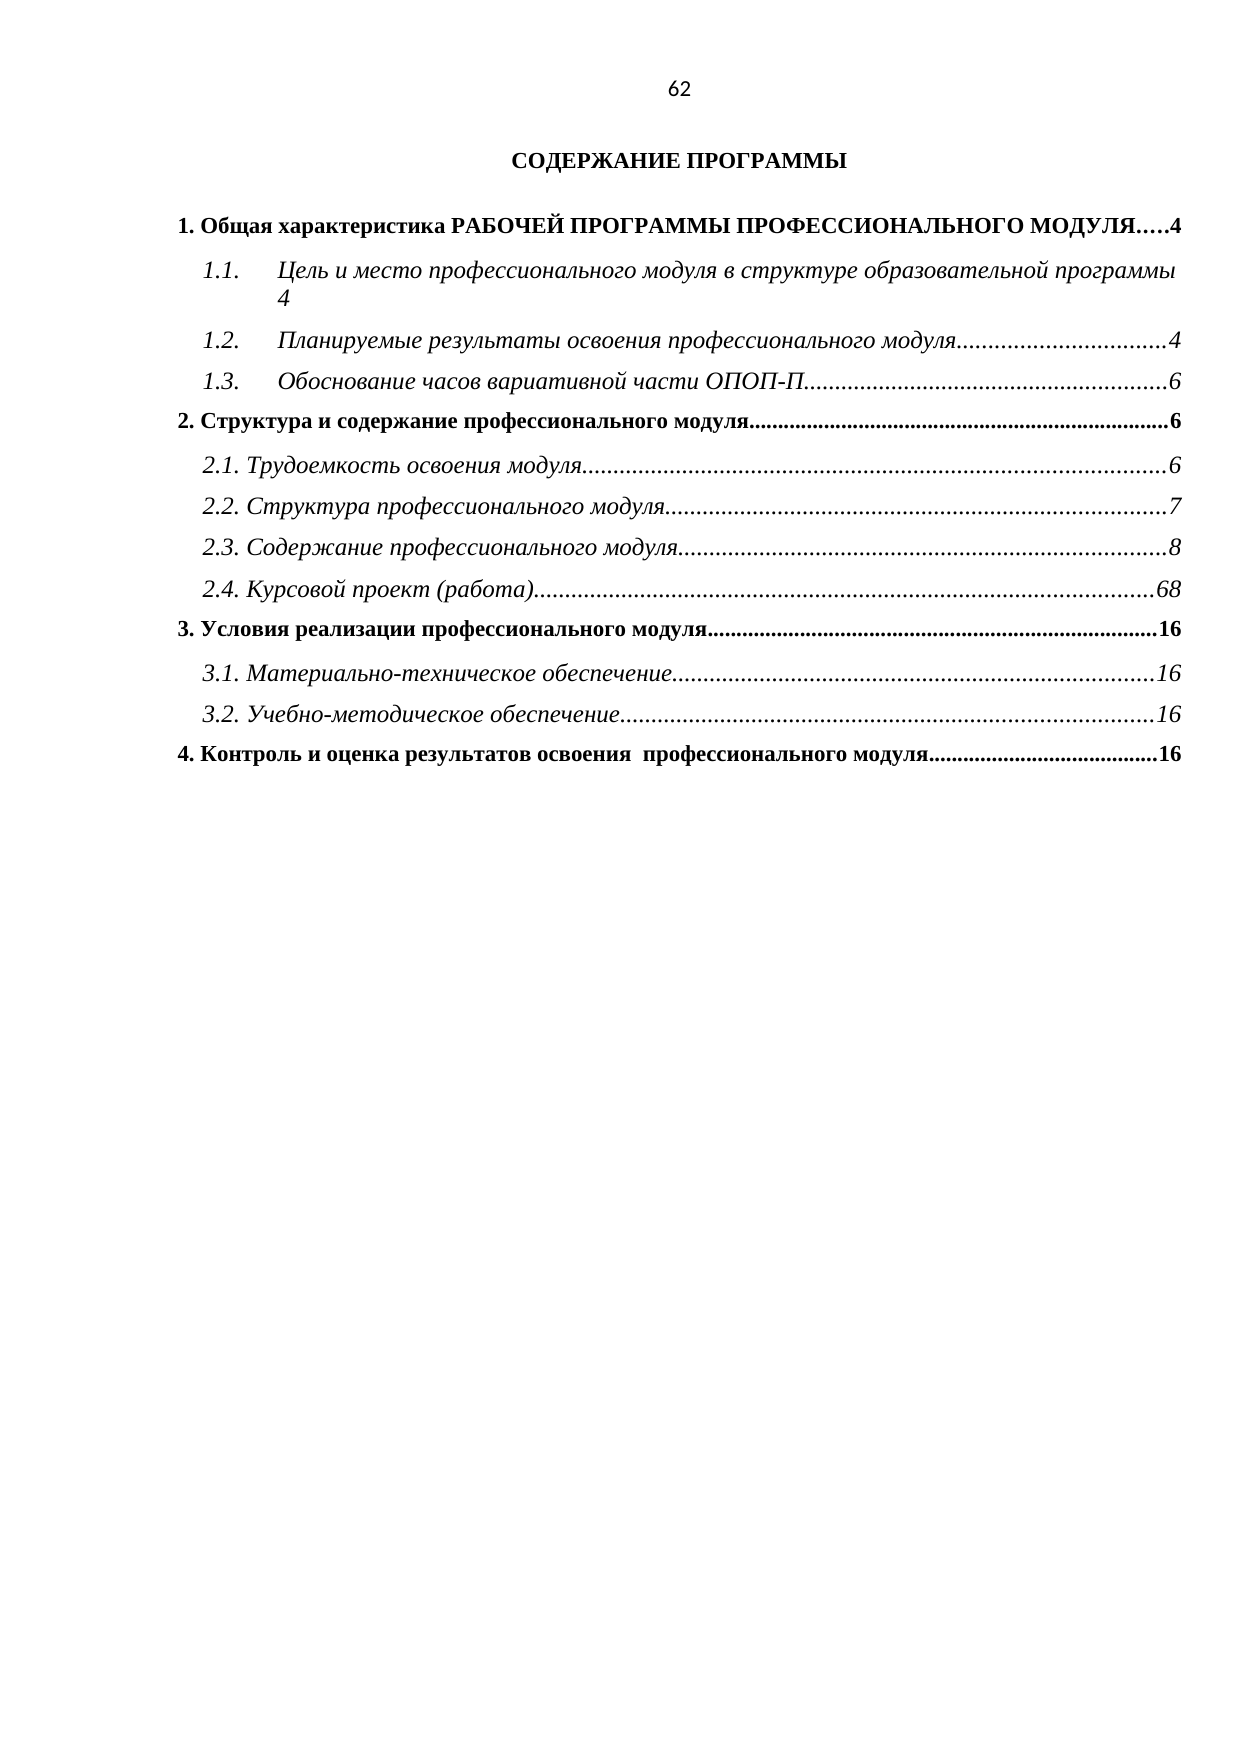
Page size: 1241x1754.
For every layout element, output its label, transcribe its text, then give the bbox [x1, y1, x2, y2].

text 1.2. Планируемые результаты освоения профессионального модуля 4 [202, 325, 1181, 353]
text 4. Контроль и оценка результатов освоения профессионального модуля 16 [177, 740, 1181, 767]
text 2.3. Содержание профессионального модуля 8 [202, 532, 1181, 561]
text 2. Структура и содержание профессионального модуля 6 [177, 407, 1181, 434]
text 2.2. Структура профессионального модуля 7 [202, 491, 1181, 520]
text 3.1. Материально-техническое обеспечение 16 [202, 658, 1181, 686]
text 2.1. Трудоемкость освоения модуля 6 [202, 450, 1181, 479]
text 1.1. Цель и место профессионального модуля в структуре образовательной программы 4 [202, 255, 1181, 312]
text 1.3. Обоснование часов вариативной части ОПОП-П 6 [202, 366, 1181, 395]
text СОДЕРЖАНИЕ ПРОГРАММЫ [177, 147, 1181, 173]
text 1. Общая характеристика РАБОЧЕЙ ПРОГРАММЫ ПРОФЕССИОНАЛЬНОГО МОДУЛЯ 4 [177, 212, 1181, 238]
text 3.2. Учебно-методическое обеспечение 16 [202, 699, 1181, 728]
text 2.4. Курсовой проект (работа) 68 [202, 574, 1181, 602]
text 3. Условия реализации профессионального модуля 16 [177, 615, 1181, 641]
